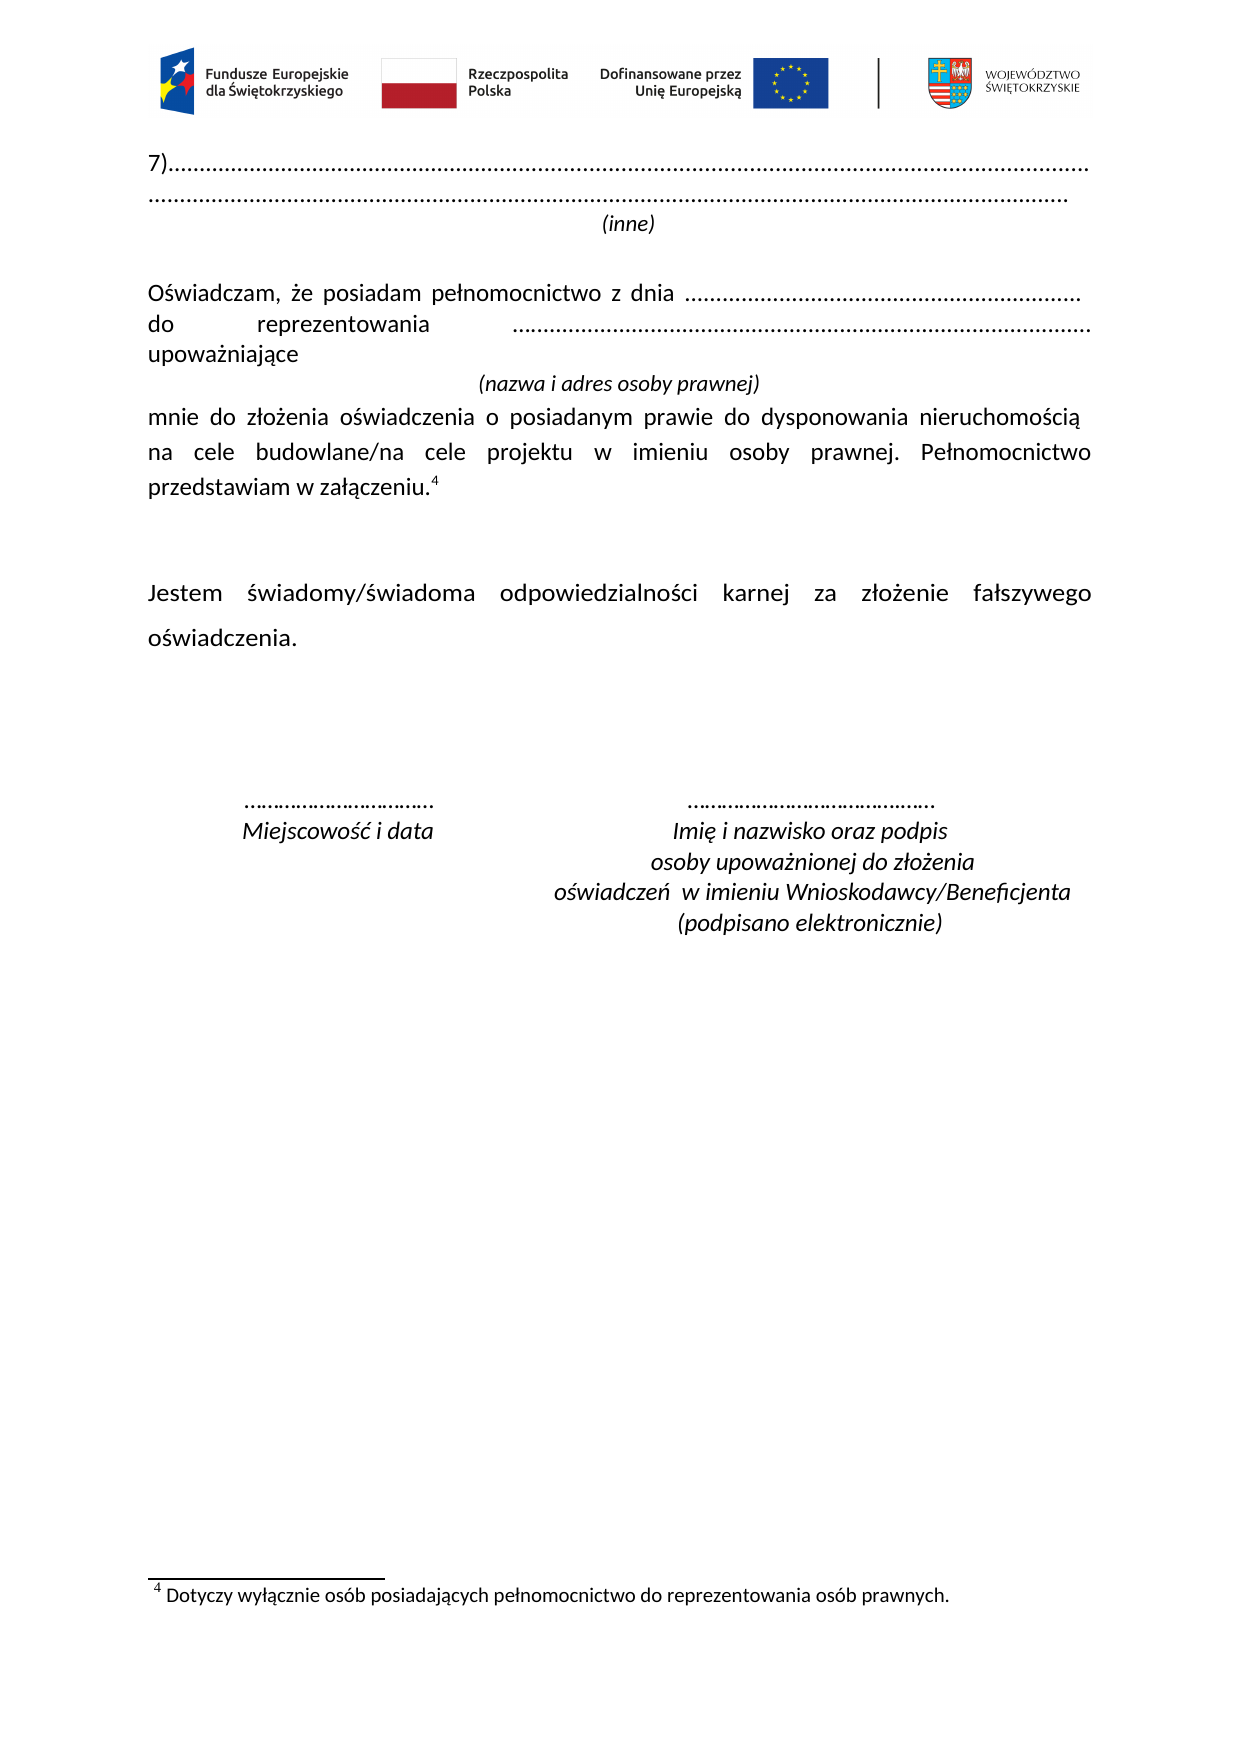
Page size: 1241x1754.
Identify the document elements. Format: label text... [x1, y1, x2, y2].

list .................................................................................................................................................. [148, 148, 1093, 209]
text Jestem świadomy/świadoma odpowiedzialności karnej za złożenie fałszywego oświadczenia. [148, 577, 1093, 653]
text (inne) [166, 209, 1093, 237]
table_cell Miejscowość i data [147, 815, 531, 937]
text Oświadczam, że posiadam pełnomocnictwo z dnia ............................................................... do reprezentowania …......................................................................................... upoważniające [148, 277, 1093, 369]
table_header ……………………………….…… [531, 785, 1092, 815]
text (nazwa i adres osoby prawnej) [148, 369, 1093, 397]
picture [147, 44, 1093, 118]
table_cell Imię i nazwisko oraz podpis osoby upoważnionej do złożenia oświadczeń w imieniu Wnioskodawcy/Beneficjenta (podpisano elektronicznie) [531, 815, 1092, 937]
text mnie do złożenia oświadczenia o posiadanym prawie do dysponowania nieruchomością na cele budowlane/na cele projektu w imieniu osoby prawnej. Pełnomocnictwo przedstawiam w załączeniu. [148, 401, 1093, 501]
table_header …………………………… [147, 785, 531, 815]
